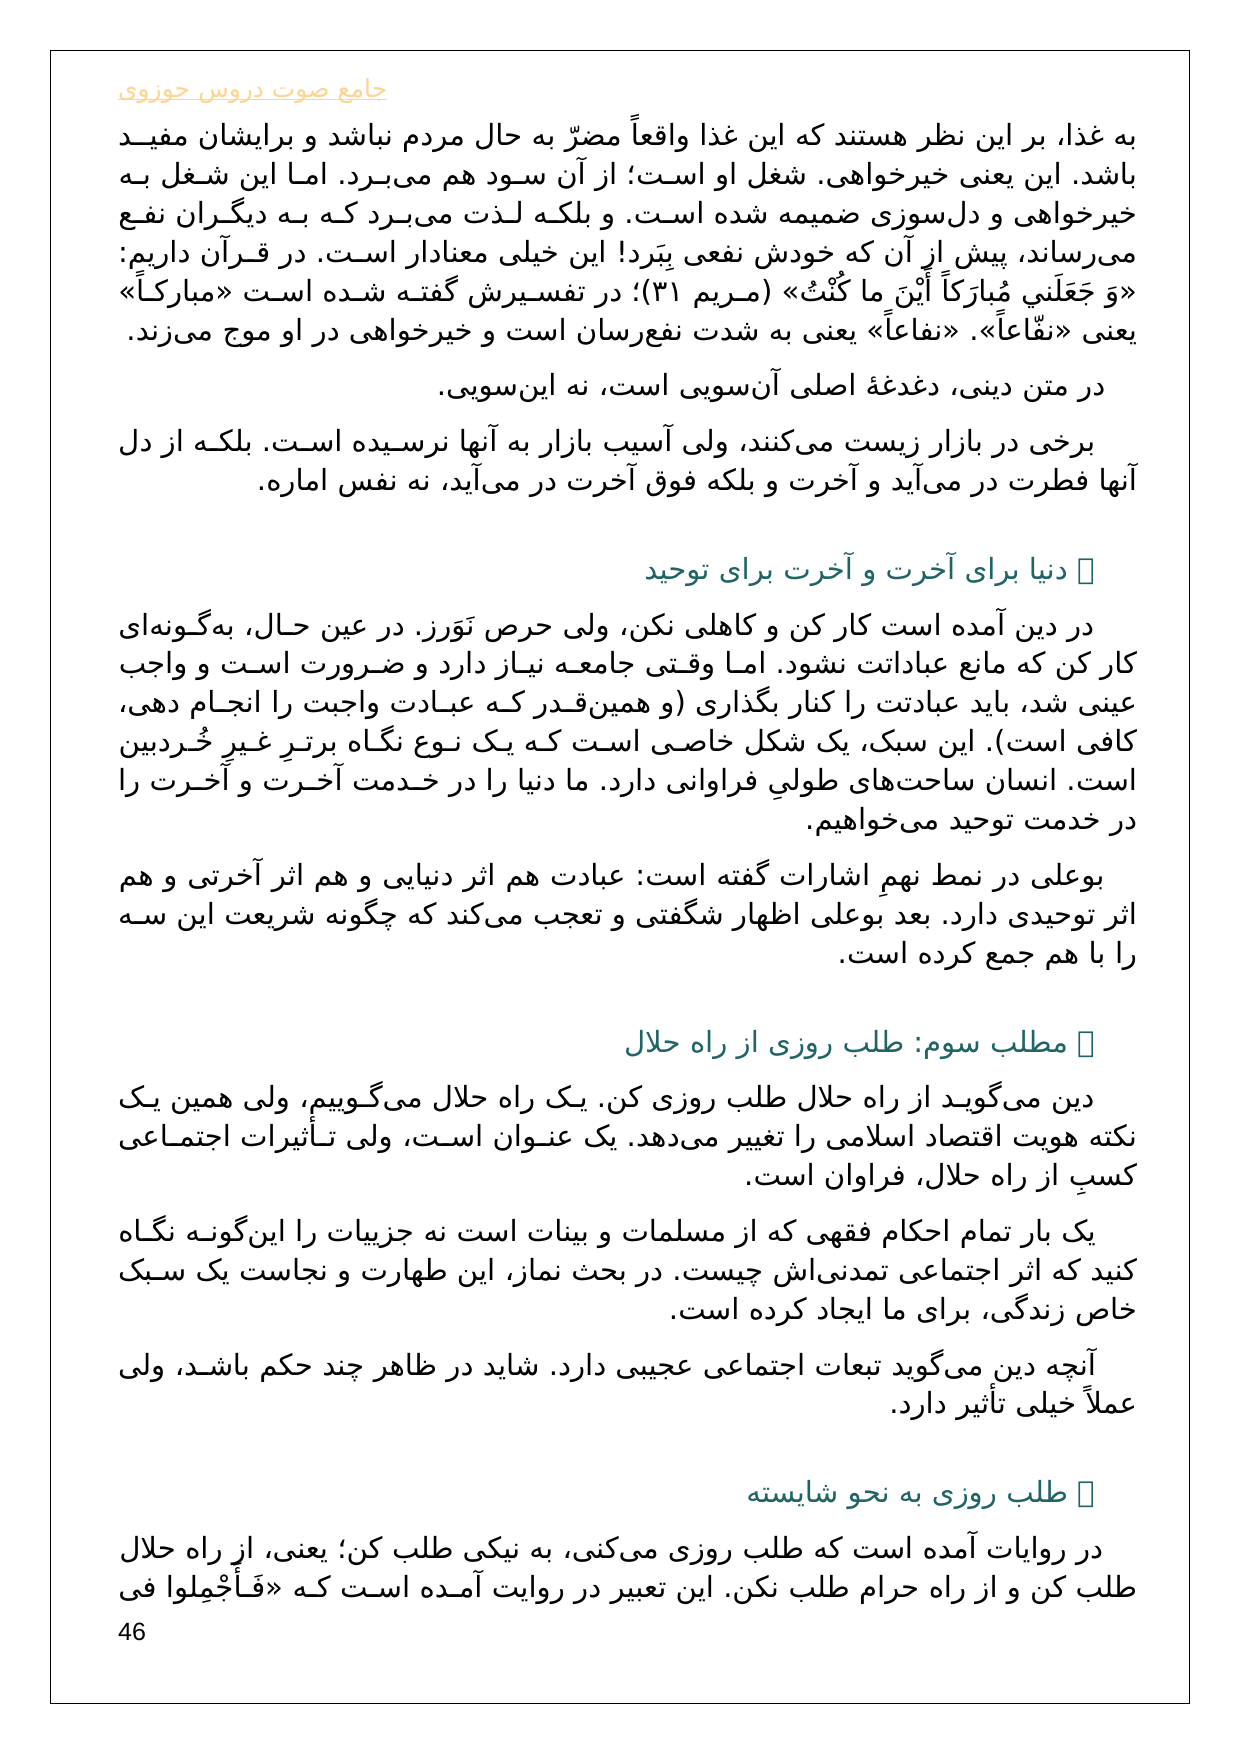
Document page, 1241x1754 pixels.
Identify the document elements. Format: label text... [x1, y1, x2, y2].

text آنچه دین می‌گوید تبعات اجتماعی عجیبی دارد. شاید در ظاهر چند حکم باشد، ولی عملاً خیلی تأثیر دارد. [118, 1348, 1137, 1421]
text 🔵 دنیا برای آخرت و آخرت برای توحید [118, 552, 1119, 586]
text 🔵 طلب روزی به نحو شایسته [118, 1476, 1119, 1510]
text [118, 118, 1137, 347]
text 🔵 مطلب سوم: طلب روزی از راه حلال [118, 1025, 1119, 1059]
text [118, 1531, 1137, 1604]
text یک بار تمام احکام فقهی که از مسلمات و بینات است نه جزییات را این‌گونه نگاه کنید که اثر اجتماعی تمدنی‌اش چیست. در بحث نماز، این طهارت و نجاست یک سبک خاص زندگی، برای ما ایجاد کرده است. [118, 1214, 1137, 1326]
text در متن دینی، دغدغۀ اصلی آن‌سویی است، نه این‌سویی. [118, 368, 1137, 402]
text برخی در بازار زیست می‌کنند، ولی آسیب بازار به آنها نرسیده است. بلکه از دل آنها فطرت در می‌آید و آخرت و بلکه فوق آخرت در می‌آید، نه نفس اماره. [118, 424, 1137, 497]
text در دین آمده است کار کن و کاهلی نکن، ولی حرص نَوَرز. در عین حال، به‌گونه‌ای کار کن که مانع عباداتت نشود. اما وقتی جامعه نیاز دارد و ضرورت است و واجب عینی شد، باید عبادتت را کنار بگذاری (و همین‌قدر که عبادت واجبت را انجام دهی، کافی است). این سبک، یک شکل خاصی است که یک نوع نگاه برترِ غیرِ خُردبین است. انسان ساحت‌های طولیِ فراوانی دارد. ما دنیا را در خدمت آخرت و آخرت را در خدمت توحید می‌خواهیم. [118, 608, 1137, 837]
text دین می‌گوید از راه حلال طلب روزی کن. یک راه حلال می‌گوییم، ولی همین یک نکته هویت اقتصاد اسلامی را تغییر می‌دهد. یک عنوان است، ولی تأثیرات اجتماعی کسبِ از راه حلال، فراوان است. [118, 1081, 1137, 1193]
text بوعلی در نمط نهمِ اشارات گفته است: عبادت هم اثر دنیایی و هم اثر آخرتی و هم اثر توحیدی دارد. بعد بوعلی اظهار شگفتی و تعجب می‌کند که چگونه شریعت این سه را با هم جمع کرده است. [118, 858, 1137, 970]
